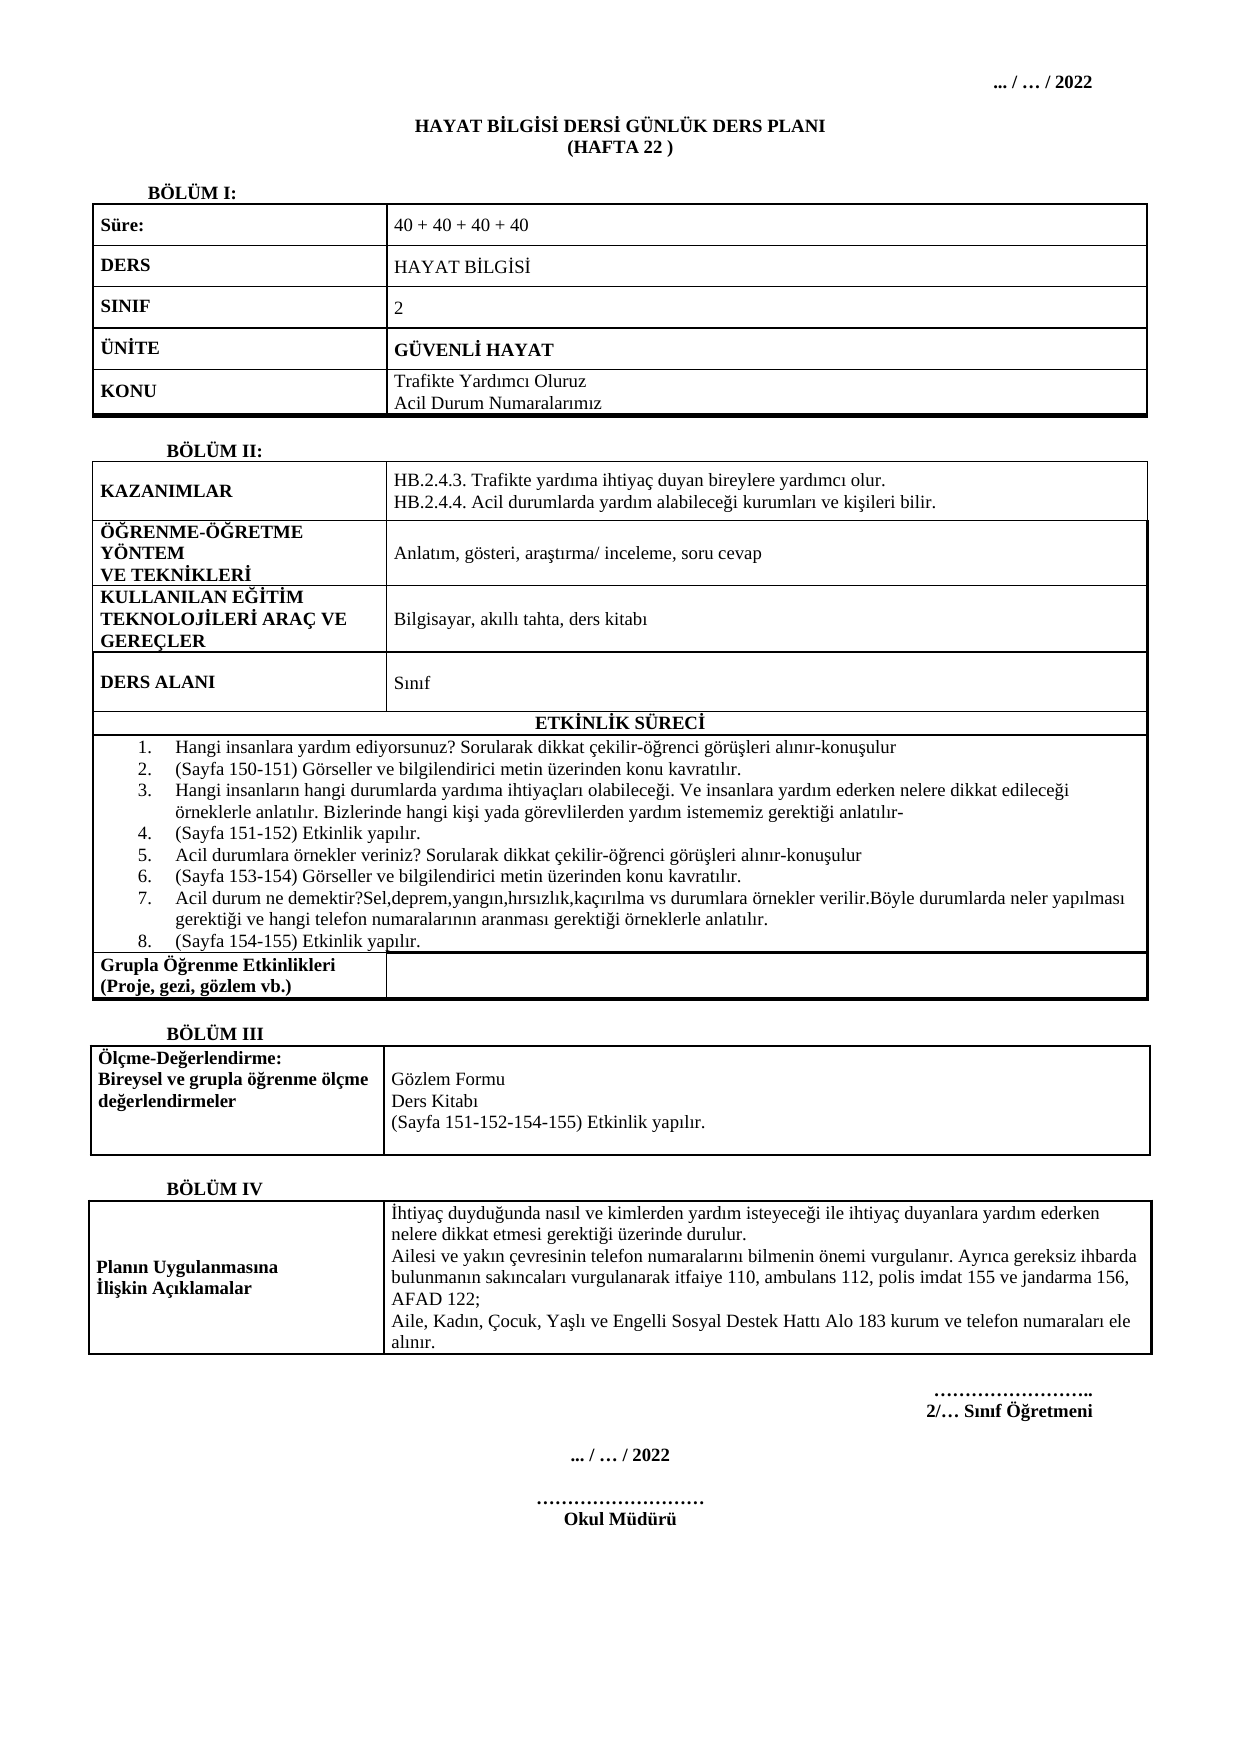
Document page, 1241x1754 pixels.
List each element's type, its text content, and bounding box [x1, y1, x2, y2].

table_cell HAYAT BİLGİSİ [388, 246, 1146, 286]
table_header Süre: [94, 205, 386, 244]
table_cell ÜNİTE [94, 329, 386, 369]
table_cell ETKİNLİK SÜRECİ [94, 712, 1146, 734]
text ... / … / 2022 [148, 71, 1092, 93]
table_cell 2 [388, 287, 1146, 327]
table_header Planın Uygulanmasına İlişkin Açıklamalar [90, 1202, 383, 1353]
text ... / … / 2022 [148, 1443, 1092, 1465]
table_header HB.2.4.3. Trafikte yardıma ihtiyaç duyan bireylere yardımcı olur. HB.2.4.4. Acil durumlarda yardım alabileceği kurumları ve kişileri bilir. [387, 462, 1147, 520]
text BÖLÜM II: [148, 439, 1092, 461]
table_cell ÖĞRENME-ÖĞRETME YÖNTEM VE TEKNİKLERİ [93, 521, 386, 585]
text HAYAT BİLGİSİ DERSİ GÜNLÜK DERS PLANI [148, 114, 1092, 136]
table_header Gözlem Formu Ders Kitabı (Sayfa 151-152-154-155) Etkinlik yapılır. [385, 1047, 1149, 1154]
table_cell DERS [94, 246, 386, 286]
text BÖLÜM I: [148, 182, 1092, 203]
table_cell Bilgisayar, akıllı tahta, ders kitabı [387, 586, 1146, 651]
table_header KAZANIMLAR [93, 462, 386, 520]
text (HAFTA 22 ) [148, 136, 1092, 158]
text 2/… Sınıf Öğretmeni [148, 1400, 1092, 1422]
table_cell KONU [94, 370, 386, 413]
table_cell Grupla Öğrenme Etkinlikleri (Proje, gezi, gözlem vb.) [94, 953, 386, 997]
table_cell Hangi insanlara yardım ediyorsunuz? Sorularak dikkat çekilir-öğrenci görüşleri alınır-konuşulur (Sayfa 150-151) Görseller ve bilgilendirici metin üzerinden konu kavratılır. Hangi insanların hangi durumlarda yardıma ihtiyaçları olabileceği. Ve insanlara yardım ederken nelere dikkat edileceği örneklerle anlatılır. Bizlerinde hangi kişi yada görevlilerden yardım istememiz gerektiği anlatılır- (Sayfa 151-152) Etkinlik yapılır. Acil durumlara örnekler veriniz? Sorularak dikkat çekilir-öğrenci görüşleri alınır-konuşulur (Sayfa 153-154) Görseller ve bilgilendirici metin üzerinden konu kavratılır. Acil durum ne demektir?Sel,deprem,yangın,hırsızlık,kaçırılma vs durumlara örnekler verilir.Böyle durumlarda neler yapılması gerektiği ve hangi telefon numaralarının aranması gerektiği örneklerle anlatılır. (Sayfa 154-155) Etkinlik yapılır. [94, 736, 1146, 951]
table_cell DERS ALANI [94, 653, 386, 711]
table_cell Anlatım, gösteri, araştırma/ inceleme, soru cevap [387, 521, 1146, 585]
text …………………….. [148, 1379, 1092, 1400]
table_cell Trafikte Yardımcı Oluruz Acil Durum Numaralarımız [388, 370, 1146, 413]
text ……………………… [148, 1487, 1092, 1508]
table_cell Sınıf [387, 653, 1146, 711]
table_header İhtiyaç duyduğunda nasıl ve kimlerden yardım isteyeceği ile ihtiyaç duyanlara yardım ederken nelere dikkat etmesi gerektiği üzerinde durulur. Ailesi ve yakın çevresinin telefon numaralarını bilmenin önemi vurgulanır. Ayrıca gereksiz ihbarda bulunmanın sakıncaları vurgulanarak itfaiye 110, ambulans 112, polis imdat 155 ve jandarma 156, AFAD 122; Aile, Kadın, Çocuk, Yaşlı ve Engelli Sosyal Destek Hattı Alo 183 kurum ve telefon numaraları ele alınır. [385, 1202, 1150, 1353]
table_cell SINIF [94, 287, 386, 327]
subtitle BÖLÜM III [148, 1023, 1092, 1044]
table_header 40 + 40 + 40 + 40 [388, 205, 1146, 244]
text Okul Müdürü [148, 1508, 1092, 1530]
table_cell [387, 954, 1146, 997]
table_cell GÜVENLİ HAYAT [388, 329, 1146, 369]
table_header Ölçme-Değerlendirme: Bireysel ve grupla öğrenme ölçme değerlendirmeler [92, 1047, 383, 1154]
table_cell KULLANILAN EĞİTİM TEKNOLOJİLERİ ARAÇ VE GEREÇLER [93, 586, 386, 651]
subtitle BÖLÜM IV [148, 1178, 1092, 1199]
